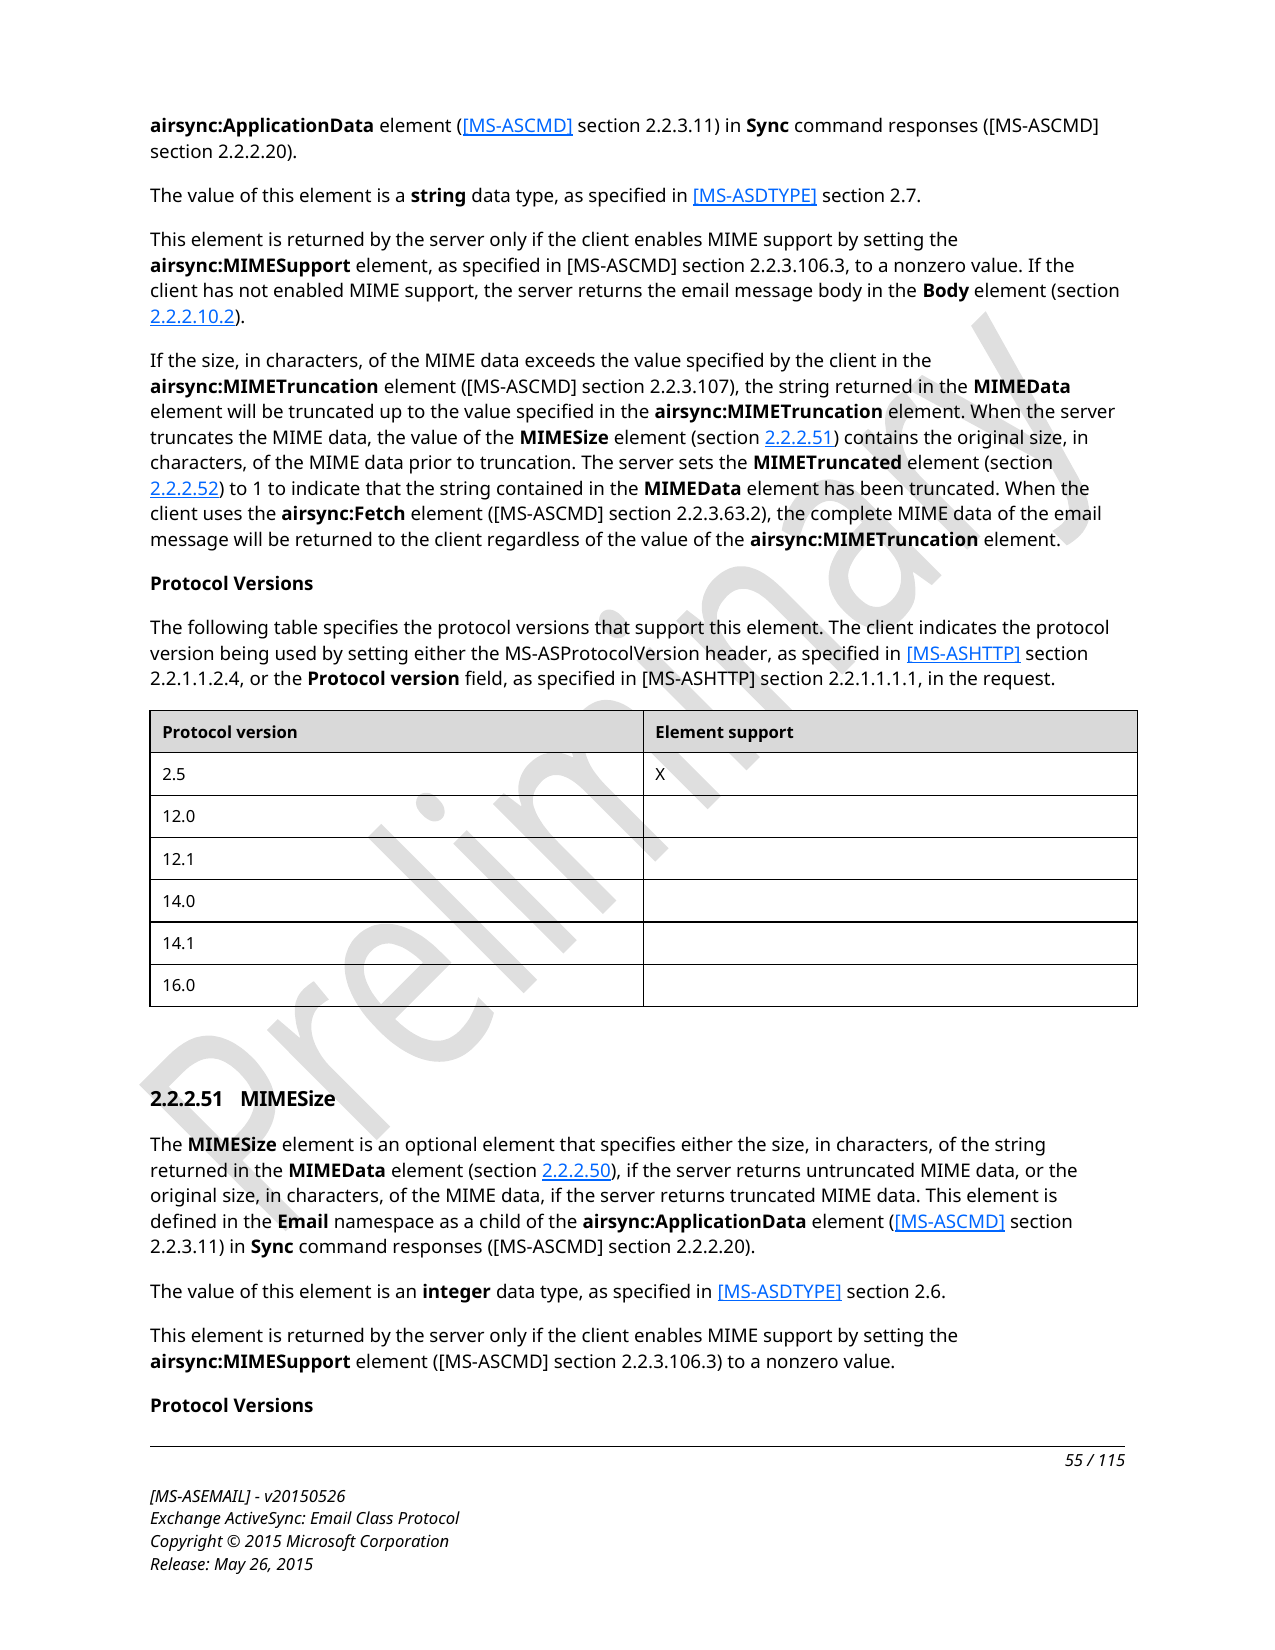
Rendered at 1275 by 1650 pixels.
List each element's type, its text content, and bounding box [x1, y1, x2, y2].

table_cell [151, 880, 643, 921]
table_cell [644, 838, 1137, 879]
text This element is returned by the server only if the client enables MIME support by setting the airsync:MIMESupport element, as specified in [MS-ASCMD] section 2.2.3.106.3, to a nonzero value. If the client has not enabled MIME support, the server returns the email message body in the Body element (section 2.2.2.10.2). [150, 227, 1125, 329]
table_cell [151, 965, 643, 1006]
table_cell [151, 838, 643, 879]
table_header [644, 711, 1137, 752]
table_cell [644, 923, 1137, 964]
subtitle MIMESize [150, 1084, 1125, 1113]
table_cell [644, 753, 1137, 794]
text Protocol Versions [150, 1392, 1125, 1418]
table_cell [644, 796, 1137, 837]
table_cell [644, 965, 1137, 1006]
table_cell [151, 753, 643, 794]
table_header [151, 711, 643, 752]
text Protocol Versions [150, 570, 1125, 596]
text This element is returned by the server only if the client enables MIME support by setting the airsync:MIMESupport element ([MS-ASCMD] section 2.2.3.106.3) to a nonzero value. [150, 1322, 1125, 1373]
text The following table specifies the protocol versions that support this element. The client indicates the protocol version being used by setting either the MS-ASProtocolVersion header, as specified in [MS-ASHTTP] section 2.2.1.1.2.4, or the Protocol version field, as specified in [MS-ASHTTP] section 2.2.1.1.1.1, in the request. [150, 614, 1125, 691]
text The MIMESize element is an optional element that specifies either the size, in characters, of the string returned in the MIMEData element (section 2.2.2.50), if the server returns untruncated MIME data, or the original size, in characters, of the MIME data, if the server returns truncated MIME data. This element is defined in the Email namespace as a child of the airsync:ApplicationData element ([MS-ASCMD] section 2.2.3.11) in Sync command responses ([MS-ASCMD] section 2.2.2.20). [150, 1132, 1125, 1259]
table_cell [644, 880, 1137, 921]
text The value of this element is an integer data type, as specified in [MS-ASDTYPE] section 2.6. [150, 1278, 1125, 1304]
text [150, 112, 1125, 163]
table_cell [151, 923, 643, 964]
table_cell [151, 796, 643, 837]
text The value of this element is a string data type, as specified in [MS-ASDTYPE] section 2.7. [150, 182, 1125, 208]
text If the size, in characters, of the MIME data exceeds the value specified by the client in the airsync:MIMETruncation element ([MS-ASCMD] section 2.2.3.107), the string returned in the MIMEData element will be truncated up to the value specified in the airsync:MIMETruncation element. When the server truncates the MIME data, the value of the MIMESize element (section 2.2.2.51) contains the original size, in characters, of the MIME data prior to truncation. The server sets the MIMETruncated element (section 2.2.2.52) to 1 to indicate that the string contained in the MIMEData element has been truncated. When the client uses the airsync:Fetch element ([MS-ASCMD] section 2.2.3.63.2), the complete MIME data of the email message will be returned to the client regardless of the value of the airsync:MIMETruncation element. [150, 347, 1125, 552]
